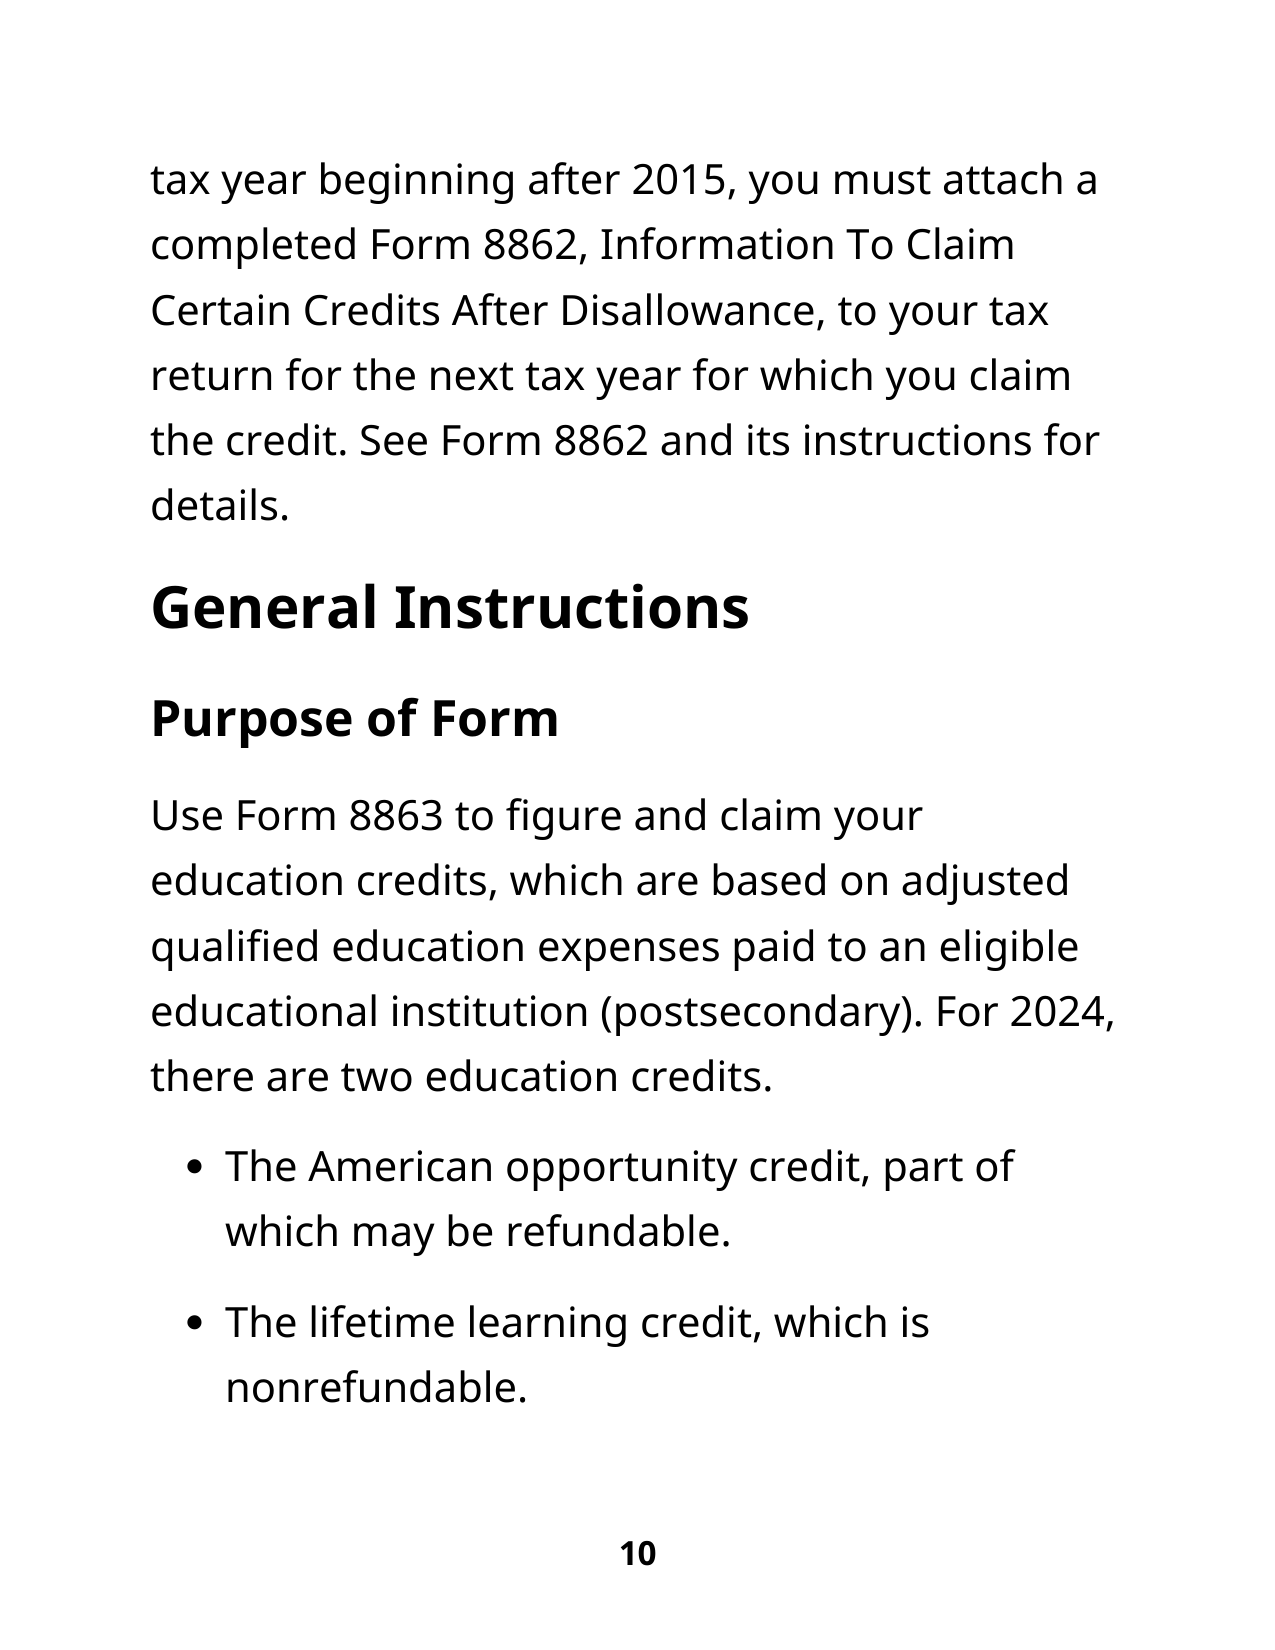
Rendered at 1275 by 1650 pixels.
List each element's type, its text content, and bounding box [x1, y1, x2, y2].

subtitle Purpose of Form [150, 683, 1125, 751]
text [150, 150, 1125, 533]
text Use Form 8863 to figure and claim your education credits, which are based on adjusted qualified education expenses paid to an eligible educational institution (postsecondary). For 2024, there are two education credits. [150, 786, 1125, 1103]
subtitle General Instructions [150, 566, 1125, 646]
text The American opportunity credit, part of which may be refundable. [187, 1137, 1125, 1259]
text The lifetime learning credit, which is nonrefundable. [187, 1292, 1125, 1414]
